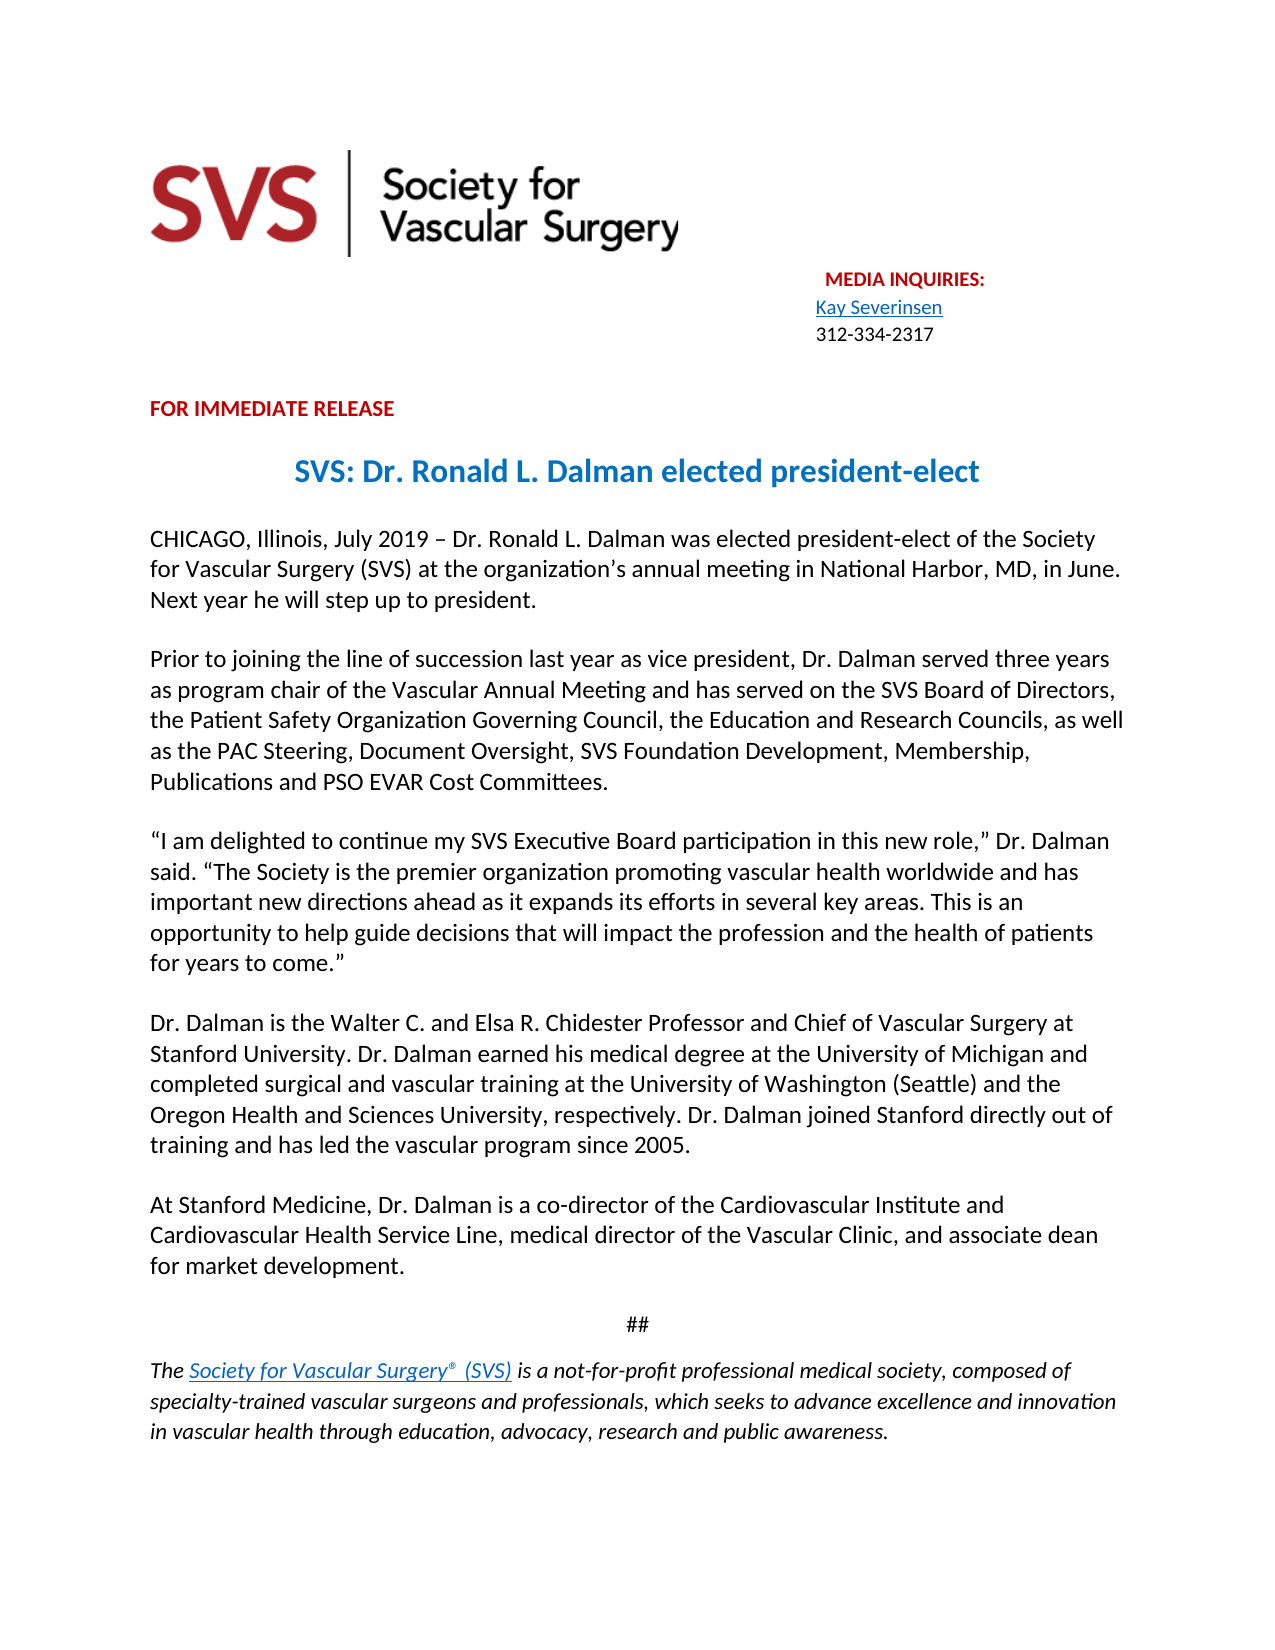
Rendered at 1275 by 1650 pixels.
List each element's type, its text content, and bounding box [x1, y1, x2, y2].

text Dr. Dalman is the Walter C. and Elsa R. Chidester Professor and Chief of Vascular Surgery at Stanford University. Dr. Dalman earned his medical degree at the University of Michigan and completed surgical and vascular training at the University of Washington (Seattle) and the Oregon Health and Sciences University, respectively. Dr. Dalman joined Stanford directly out of training and has led the vascular program since 2005. [150, 1007, 1125, 1160]
text Prior to joining the line of succession last year as vice president, Dr. Dalman served three years as program chair of the Vascular Annual Meeting and has served on the SVS Board of Directors, the Patient Safety Organization Governing Council, the Education and Research Councils, as well as the PAC Steering, Document Oversight, SVS Foundation Development, Membership, Publications and PSO EVAR Cost Committees. [150, 644, 1125, 796]
text FOR IMMEDIATE RELEASE [150, 394, 1125, 422]
picture [150, 150, 678, 256]
text At Stanford Medicine, Dr. Dalman is a co-director of the Cardiovascular Institute and Cardiovascular Health Service Line, medical director of the Vascular Clinic, and associate dean for market development. [150, 1189, 1125, 1281]
text “I am delighted to continue my SVS Executive Board participation in this new role,” Dr. Dalman said. “The Society is the premier organization promoting vascular health worldwide and has important new directions ahead as it expands its efforts in several key areas. This is an opportunity to help guide decisions that will impact the profession and the health of patients for years to come.” [150, 825, 1125, 978]
text ## [150, 1310, 1125, 1338]
text CHICAGO, Illinois, July 2019 – Dr. Ronald L. Dalman was elected president-elect of the Society for Vascular Surgery (SVS) at the organization’s annual meeting in National Harbor, MD, in June. Next year he will step up to president. [150, 523, 1125, 614]
text SVS: Dr. Ronald L. Dalman elected president-elect [150, 450, 1125, 491]
text The Society for Vascular Surgery® (SVS) is a not-for-profit professional medical society, composed of specialty-trained vascular surgeons and professionals, which seeks to advance excellence and innovation in vascular health through education, advocacy, research and public awareness. [150, 1357, 1125, 1445]
